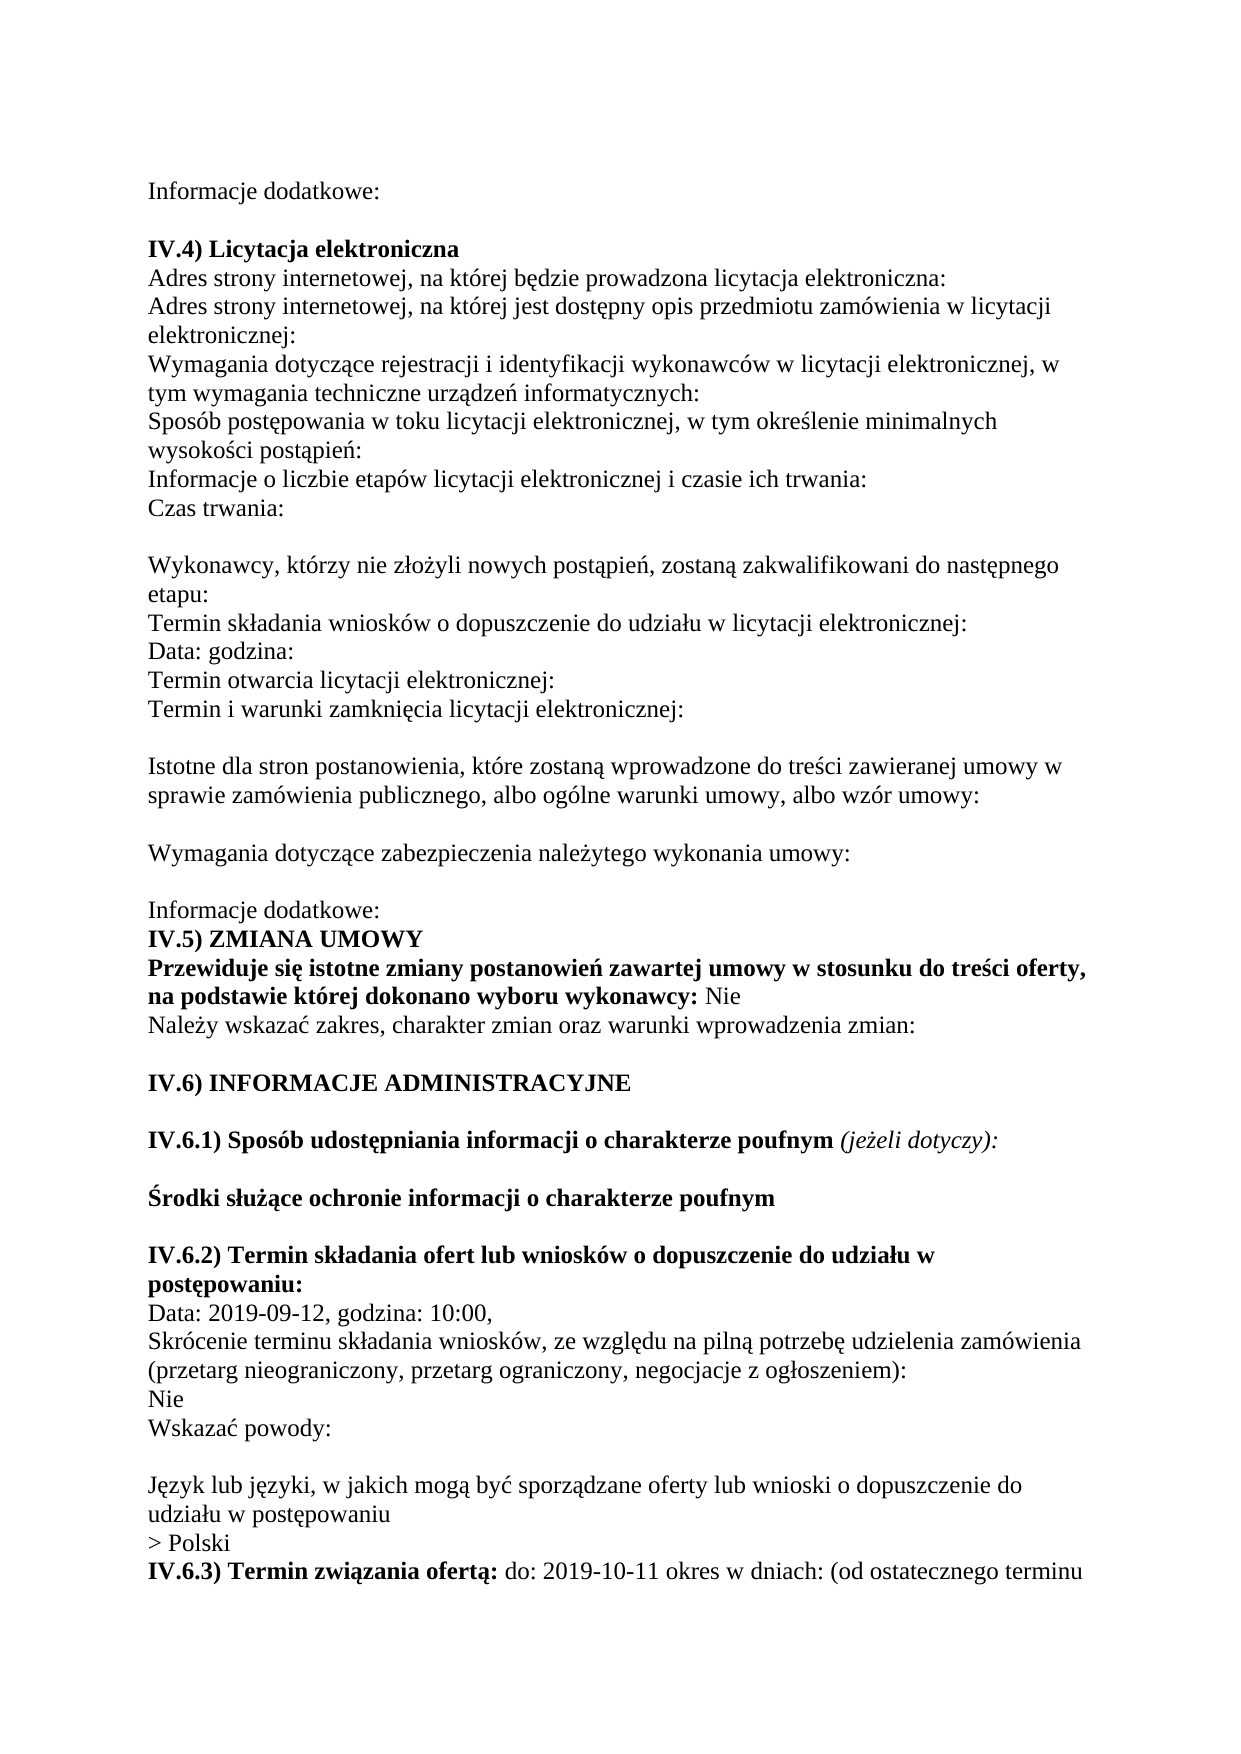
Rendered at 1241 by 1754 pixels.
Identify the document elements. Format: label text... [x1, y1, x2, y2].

text Adres strony internetowej, na której jest dostępny opis przedmiotu zamówienia w licytacji elektronicznej: [148, 291, 1093, 349]
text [148, 924, 1093, 1585]
text Termin i warunki zamknięcia licytacji elektronicznej: [148, 694, 1093, 723]
text Istotne dla stron postanowienia, które zostaną wprowadzone do treści zawieranej umowy w sprawie zamówienia publicznego, albo ogólne warunki umowy, albo wzór umowy: [148, 723, 1093, 809]
text Wymagania dotyczące rejestracji i identyfikacji wykonawców w licytacji elektronicznej, w tym wymagania techniczne urządzeń informatycznych: [148, 349, 1093, 406]
text Wymagania dotyczące zabezpieczenia należytego wykonania umowy: [148, 809, 1093, 866]
text Termin składania wniosków o dopuszczenie do udziału w licytacji elektronicznej: Data: godzina: Termin otwarcia licytacji elektronicznej: [148, 608, 1093, 694]
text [148, 148, 1093, 291]
text Czas trwania: Wykonawcy, którzy nie złożyli nowych postąpień, zostaną zakwalifikowani do następnego etapu: [148, 493, 1093, 608]
text Informacje dodatkowe: [148, 866, 1093, 924]
text Informacje o liczbie etapów licytacji elektronicznej i czasie ich trwania: [148, 464, 1093, 493]
text Sposób postępowania w toku licytacji elektronicznej, w tym określenie minimalnych wysokości postąpień: [148, 406, 1093, 464]
